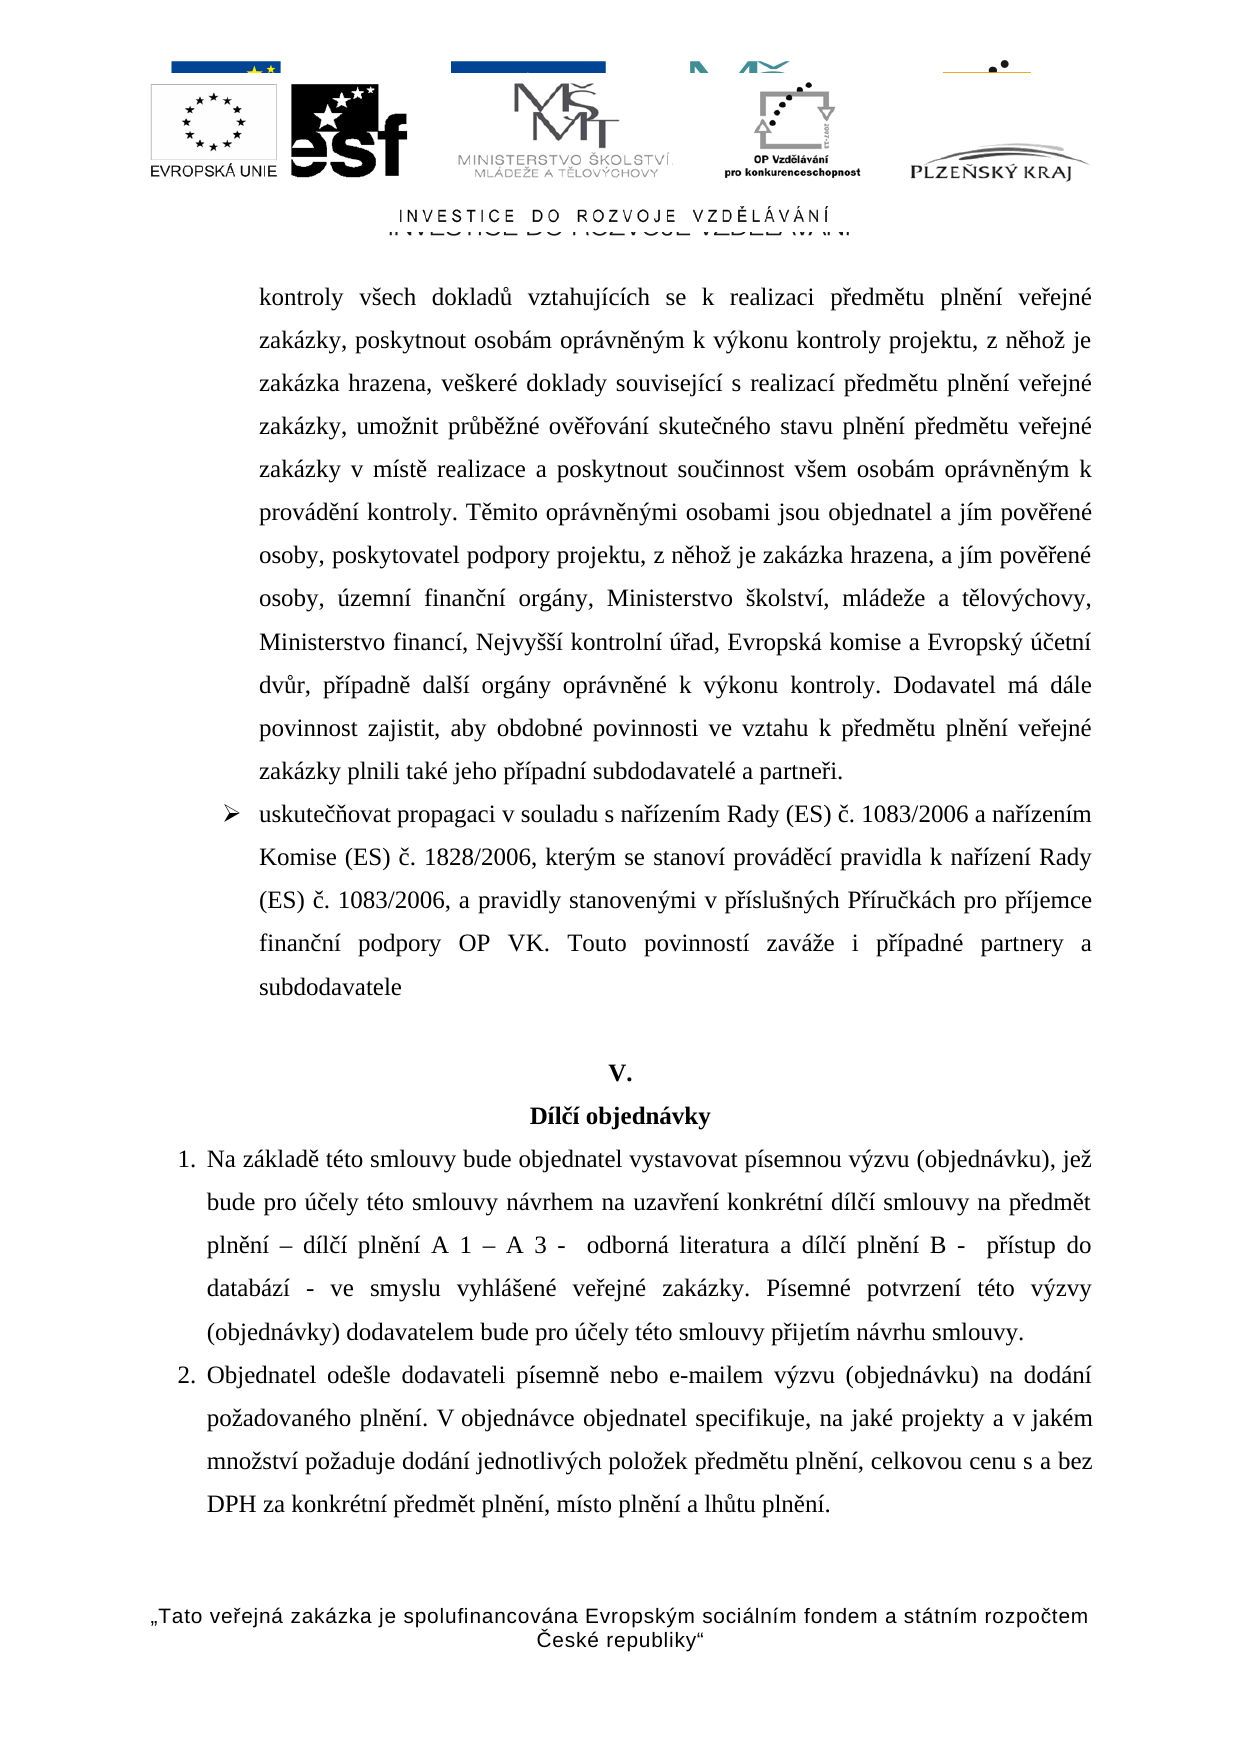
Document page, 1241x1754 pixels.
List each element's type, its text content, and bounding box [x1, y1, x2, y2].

text V. [148, 1058, 1093, 1087]
text Dílčí objednávky [148, 1101, 1093, 1130]
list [222, 232, 1093, 785]
list Na základě této smlouvy bude objednatel vystavovat písemnou výzvu (objednávku), jež bude pro účely této smlouvy návrhem na uzavření konkrétní dílčí smlouvy na předmět plnění – dílčí plnění A 1 – A 3 - odborná literatura a dílčí plnění B - přístup do databází - ve smyslu vyhlášené veřejné zakázky. Písemné potvrzení této výzvy (objednávky) dodavatelem bude pro účely této smlouvy přijetím návrhu smlouvy. [177, 1144, 1093, 1345]
list uskutečňovat propagaci v souladu s nařízením Rady (ES) č. 1083/2006 a nařízením Komise (ES) č. 1828/2006, kterým se stanoví prováděcí pravidla k nařízení Rady (ES) č. 1083/2006, a pravidly stanovenými v příslušných Příručkách pro příjemce finanční podpory OP VK. Touto povinností zaváže i případné partnery a subdodavatele [222, 799, 1093, 1000]
list Objednatel odešle dodavateli písemně nebo e-mailem výzvu (objednávku) na dodání požadovaného plnění. V objednávce objednatel specifikuje, na jaké projekty a v jakém množství požaduje dodání jednotlivých položek předmětu plnění, celkovou cenu s a bez DPH za konkrétní předmět plnění, místo plnění a lhůtu plnění. [177, 1360, 1093, 1518]
picture [123, 20, 1132, 268]
